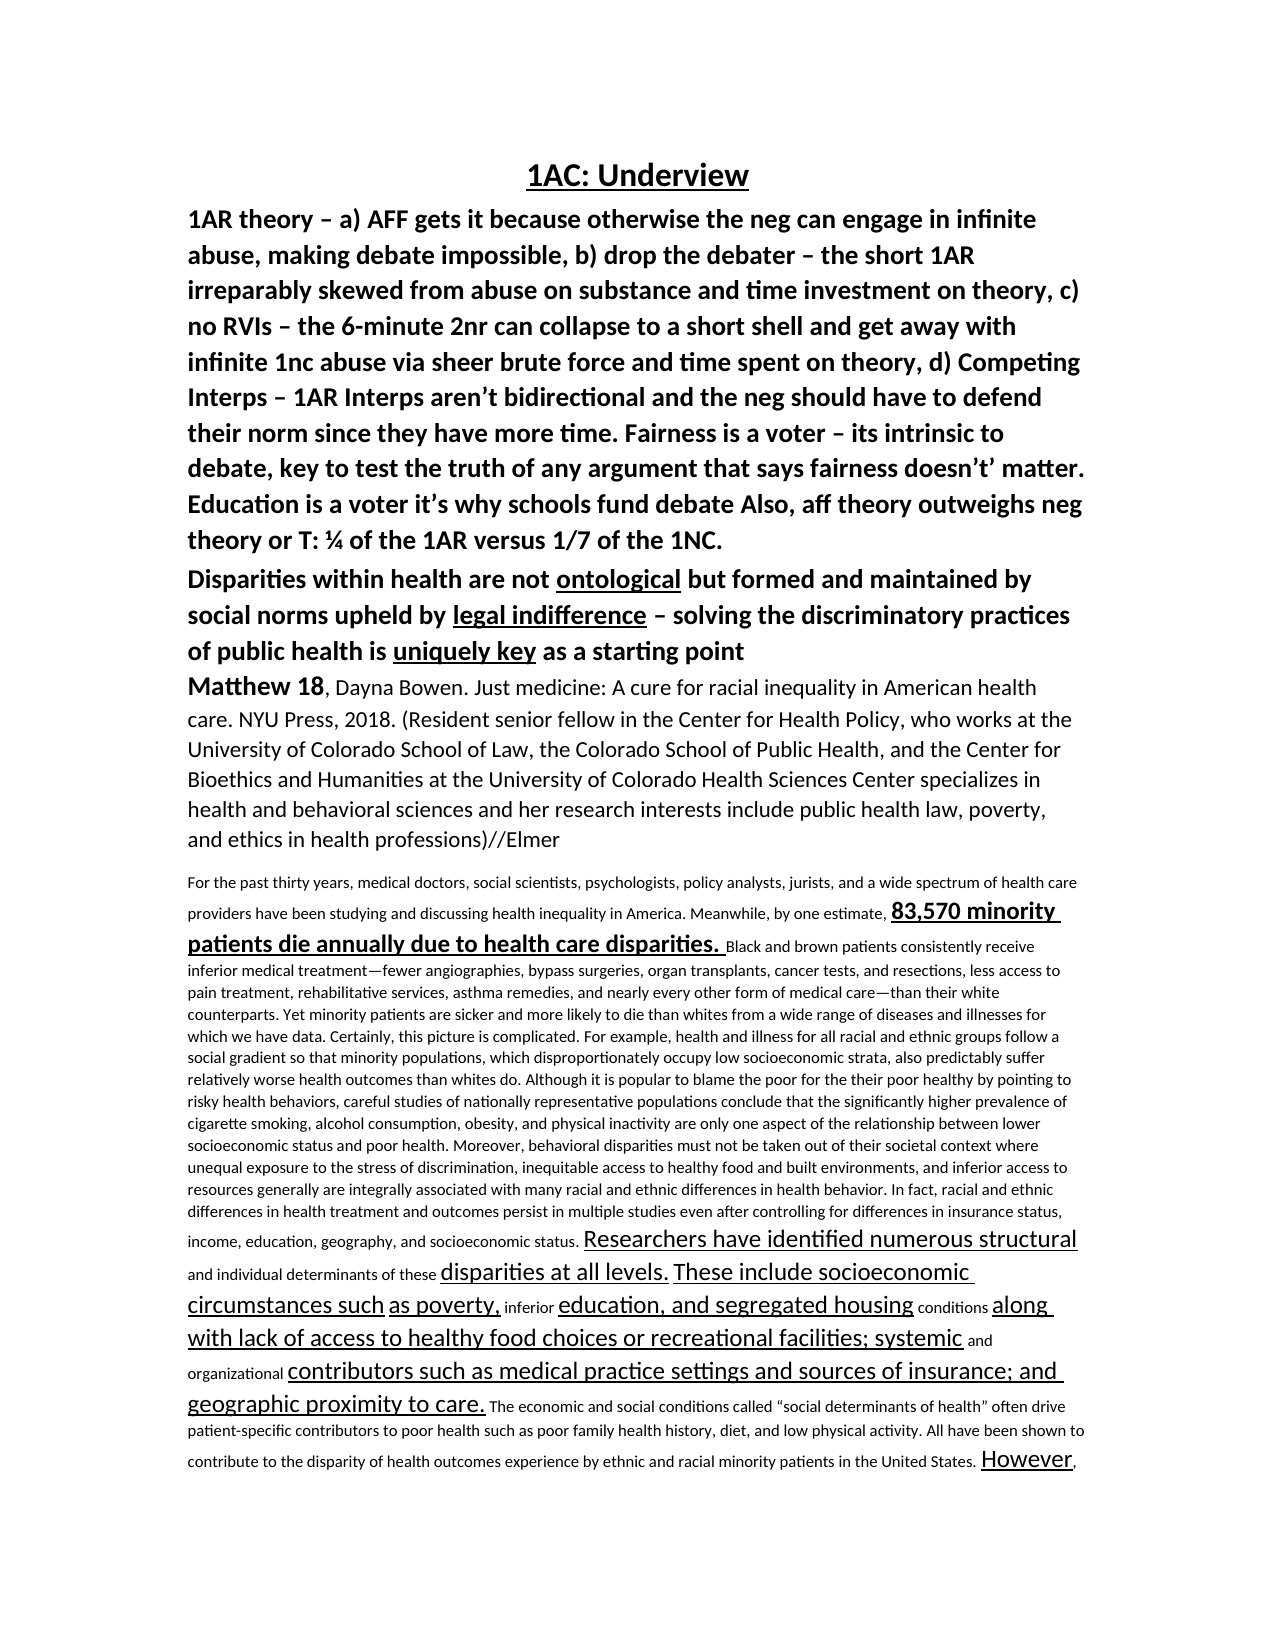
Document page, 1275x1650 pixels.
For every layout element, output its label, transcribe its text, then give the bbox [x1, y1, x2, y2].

subtitle 1AR theory – a) AFF gets it because otherwise the neg can engage in infinite abuse, making debate impossible, b) drop the debater – the short 1AR irreparably skewed from abuse on substance and time investment on theory, c) no RVIs – the 6-minute 2nr can collapse to a short shell and get away with infinite 1nc abuse via sheer brute force and time spent on theory, d) Competing Interps – 1AR Interps aren’t bidirectional and the neg should have to defend their norm since they have more time. Fairness is a voter – its intrinsic to debate, key to test the truth of any argument that says fairness doesn’t’ matter. Education is a voter it’s why schools fund debate Also, aff theory outweighs neg theory or T: ¼ of the 1AR versus 1/7 of the 1NC. [187, 202, 1087, 556]
subtitle 1AC: Underview [187, 154, 1087, 195]
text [187, 872, 1087, 1473]
subtitle Disparities within health are not ontological but formed and maintained by social norms upheld by legal indifference – solving the discriminatory practices of public health is uniquely key as a starting point [187, 563, 1087, 667]
text Matthew 18, Dayna Bowen. Just medicine: A cure for racial inequality in American health care. NYU Press, 2018. (Resident senior fellow in the Center for Health Policy, who works at the University of Colorado School of Law, the Colorado School of Public Health, and the Center for Bioethics and Humanities at the University of Colorado Health Sciences Center specializes in health and behavioral sciences and her research interests include public health law, poverty, and ethics in health professions)//Elmer [187, 669, 1087, 854]
